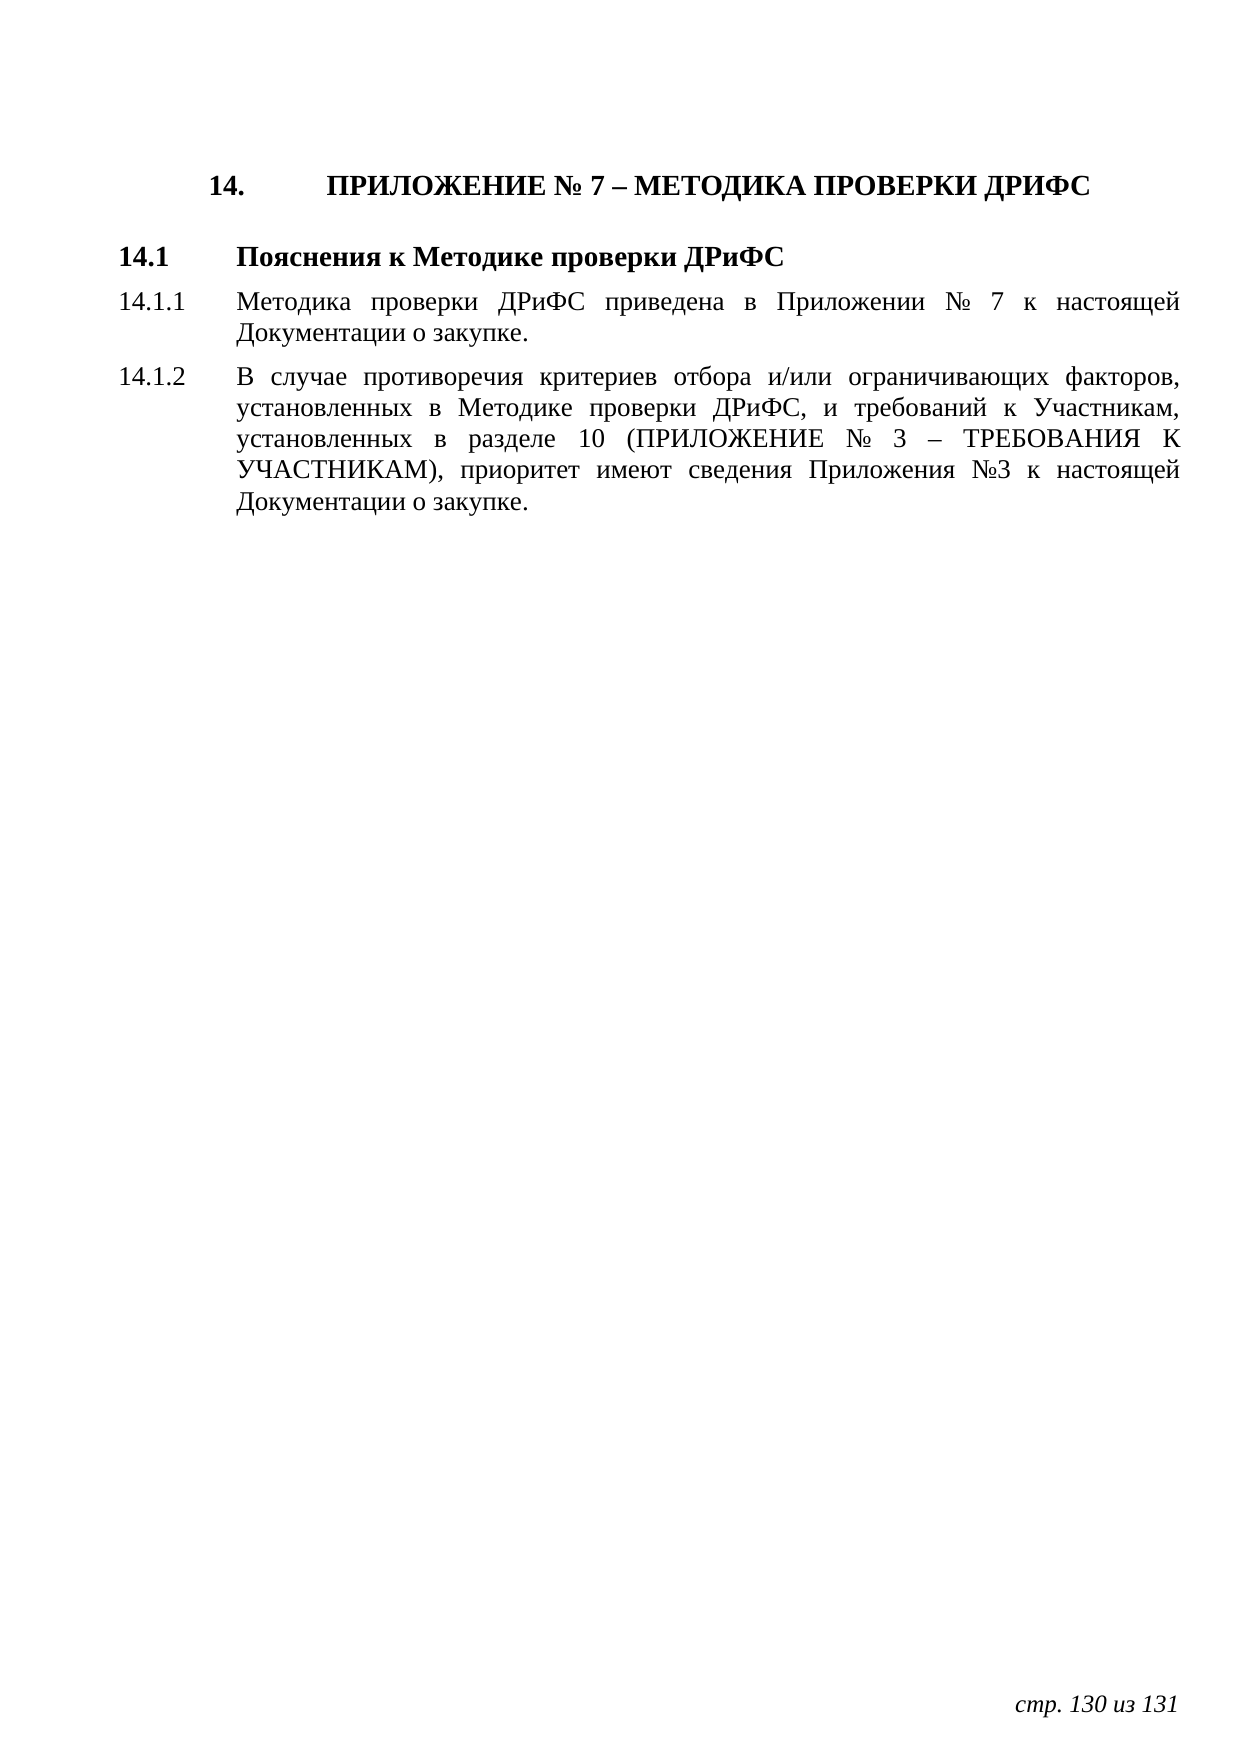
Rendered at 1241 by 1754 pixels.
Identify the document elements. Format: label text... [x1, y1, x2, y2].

subtitle ПРИЛОЖЕНИЕ № 7 – МЕТОДИКА ПРОВЕРКИ ДРИФС [118, 168, 1181, 202]
subtitle Пояснения к Методике проверки ДРиФС [118, 239, 1181, 273]
list Методика проверки ДРиФС приведена в Приложении № 7 к настоящей Документации о закупке. [118, 285, 1181, 347]
list В случае противоречия критериев отбора и/или ограничивающих факторов, установленных в Методике проверки ДРиФС, и требований к Участникам, установленных в разделе 10 (ПРИЛОЖЕНИЕ № 3 – ТРЕБОВАНИЯ К УЧАСТНИКАМ), приоритет имеют сведения Приложения №3 к настоящей Документации о закупке. [118, 360, 1181, 516]
